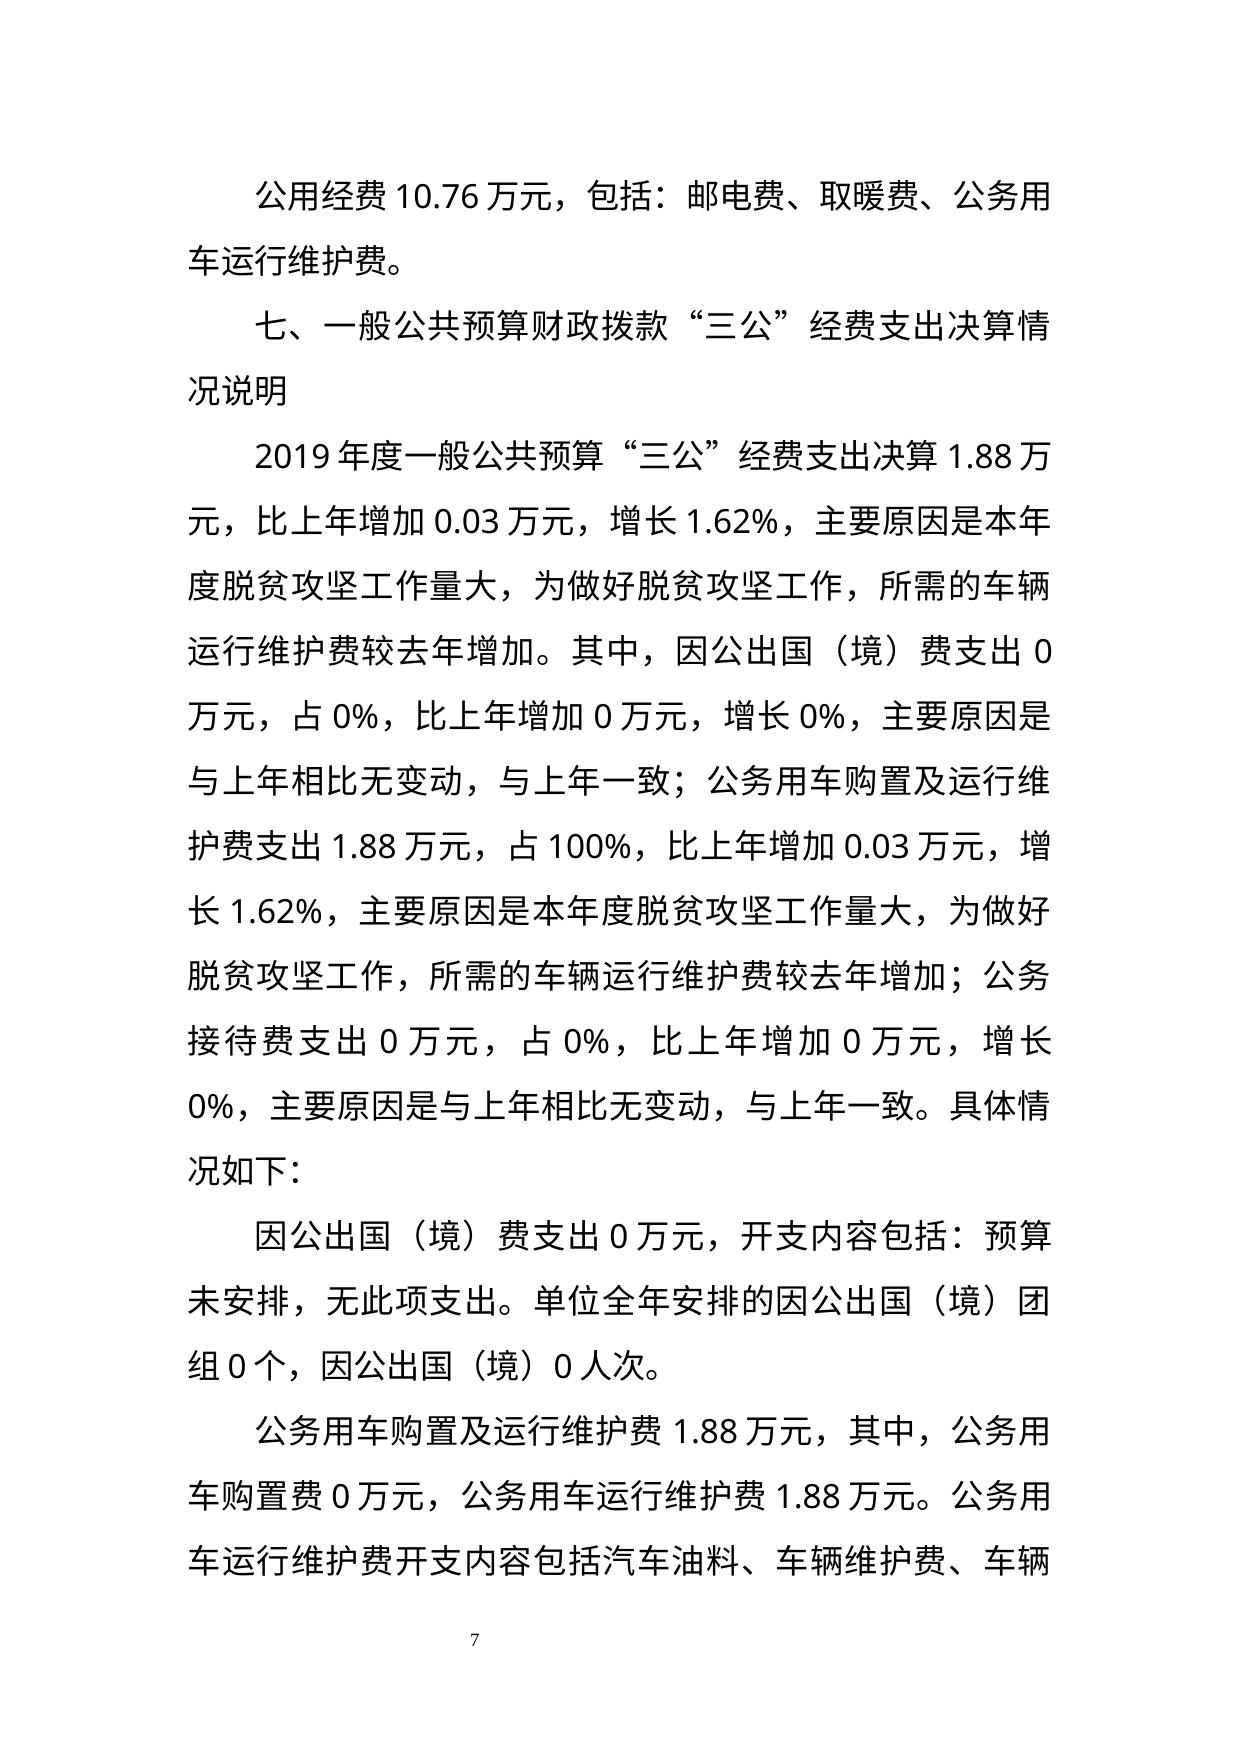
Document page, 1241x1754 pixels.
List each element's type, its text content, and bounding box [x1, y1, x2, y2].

text 七、一般公共预算财政拨款“三公”经费支出决算情况说明 [187, 292, 1053, 422]
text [187, 1397, 1053, 1592]
text 2019年度一般公共预算“三公”经费支出决算1.88万元，比上年增加0.03万元，增长1.62%，主要原因是本年度脱贫攻坚工作量大，为做好脱贫攻坚工作，所需的车辆运行维护费较去年增加。其中，因公出国（境）费支出0万元，占0%，比上年增加0万元，增长0%，主要原因是与上年相比无变动，与上年一致；公务用车购置及运行维护费支出1.88万元，占100%，比上年增加0.03万元，增长1.62%，主要原因是本年度脱贫攻坚工作量大，为做好脱贫攻坚工作，所需的车辆运行维护费较去年增加；公务接待费支出0万元，占0%，比上年增加0万元，增长0%，主要原因是与上年相比无变动，与上年一致。具体情况如下： [187, 422, 1053, 1202]
text 因公出国（境）费支出0万元，开支内容包括：预算未安排，无此项支出。单位全年安排的因公出国（境）团组0个，因公出国（境）0人次。 [187, 1202, 1053, 1397]
text 公用经费10.76万元，包括：邮电费、取暖费、公务用车运行维护费。 [187, 162, 1053, 292]
